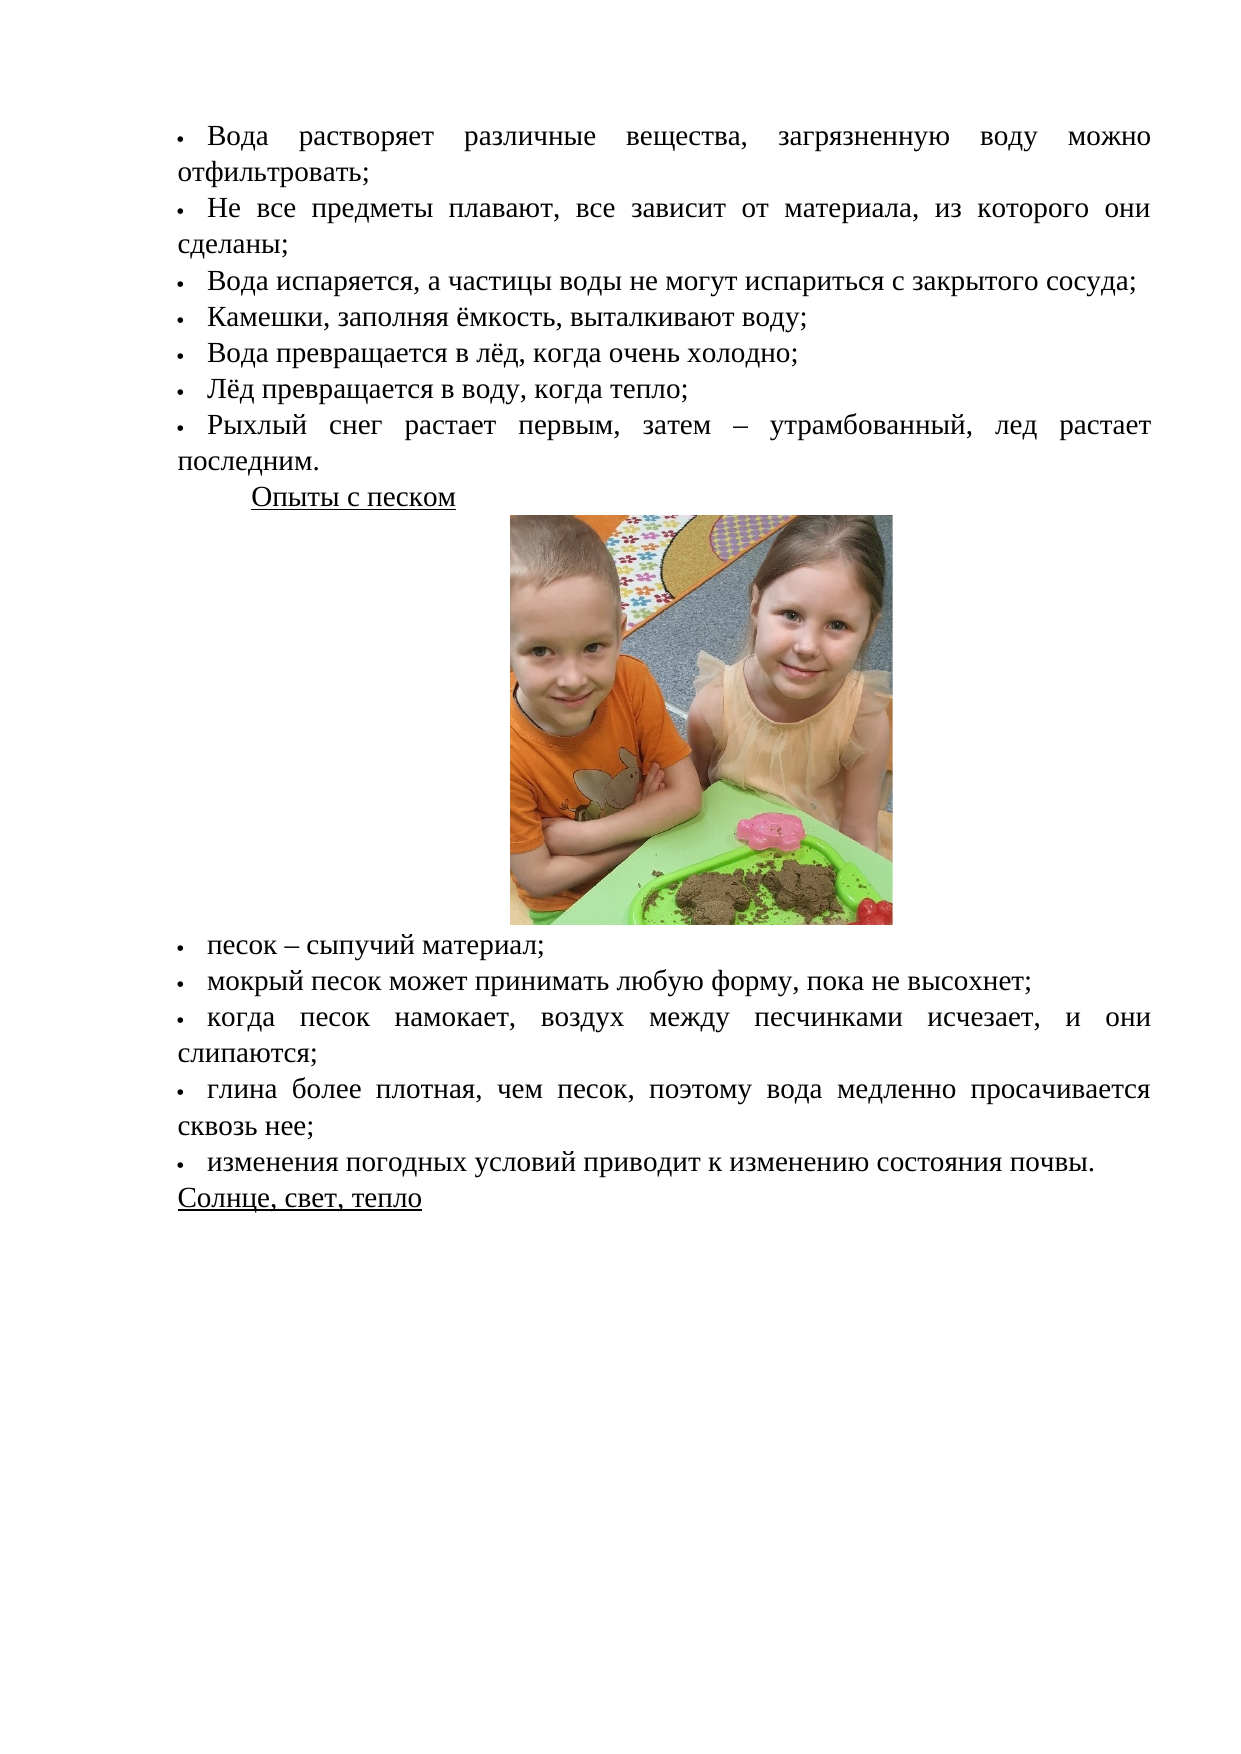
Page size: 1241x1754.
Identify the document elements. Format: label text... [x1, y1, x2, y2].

text Опыты с песком [177, 479, 1152, 513]
list Камешки, заполняя ёмкость, выталкивают воду; [177, 299, 1152, 332]
picture [510, 515, 893, 925]
list песок – сыпучий материал; [177, 927, 1152, 961]
list Вода испаряется, а частицы воды не могут испариться с закрытого сосуда; [177, 263, 1152, 296]
list Вода превращается в лёд, когда очень холодно; [177, 335, 1152, 368]
list когда песок намокает, воздух между песчинками исчезает, и они слипаются; [177, 999, 1152, 1069]
list Лёд превращается в воду, когда тепло; [177, 371, 1152, 405]
list изменения погодных условий приводит к изменению состояния почвы. [177, 1144, 1152, 1177]
list глина более плотная, чем песок, поэтому вода медленно просачивается сквозь нее; [177, 1072, 1152, 1141]
list мокрый песок может принимать любую форму, пока не высохнет; [177, 963, 1152, 997]
list Вода растворяет различные вещества, загрязненную воду можно отфильтровать; [177, 118, 1152, 188]
list Солнце, свет, тепло [177, 1180, 1152, 1213]
list Рыхлый снег растает первым, затем – утрамбованный, лед растает последним. [177, 407, 1152, 477]
list Не все предметы плавают, все зависит от материала, из которого они сделаны; [177, 190, 1152, 260]
